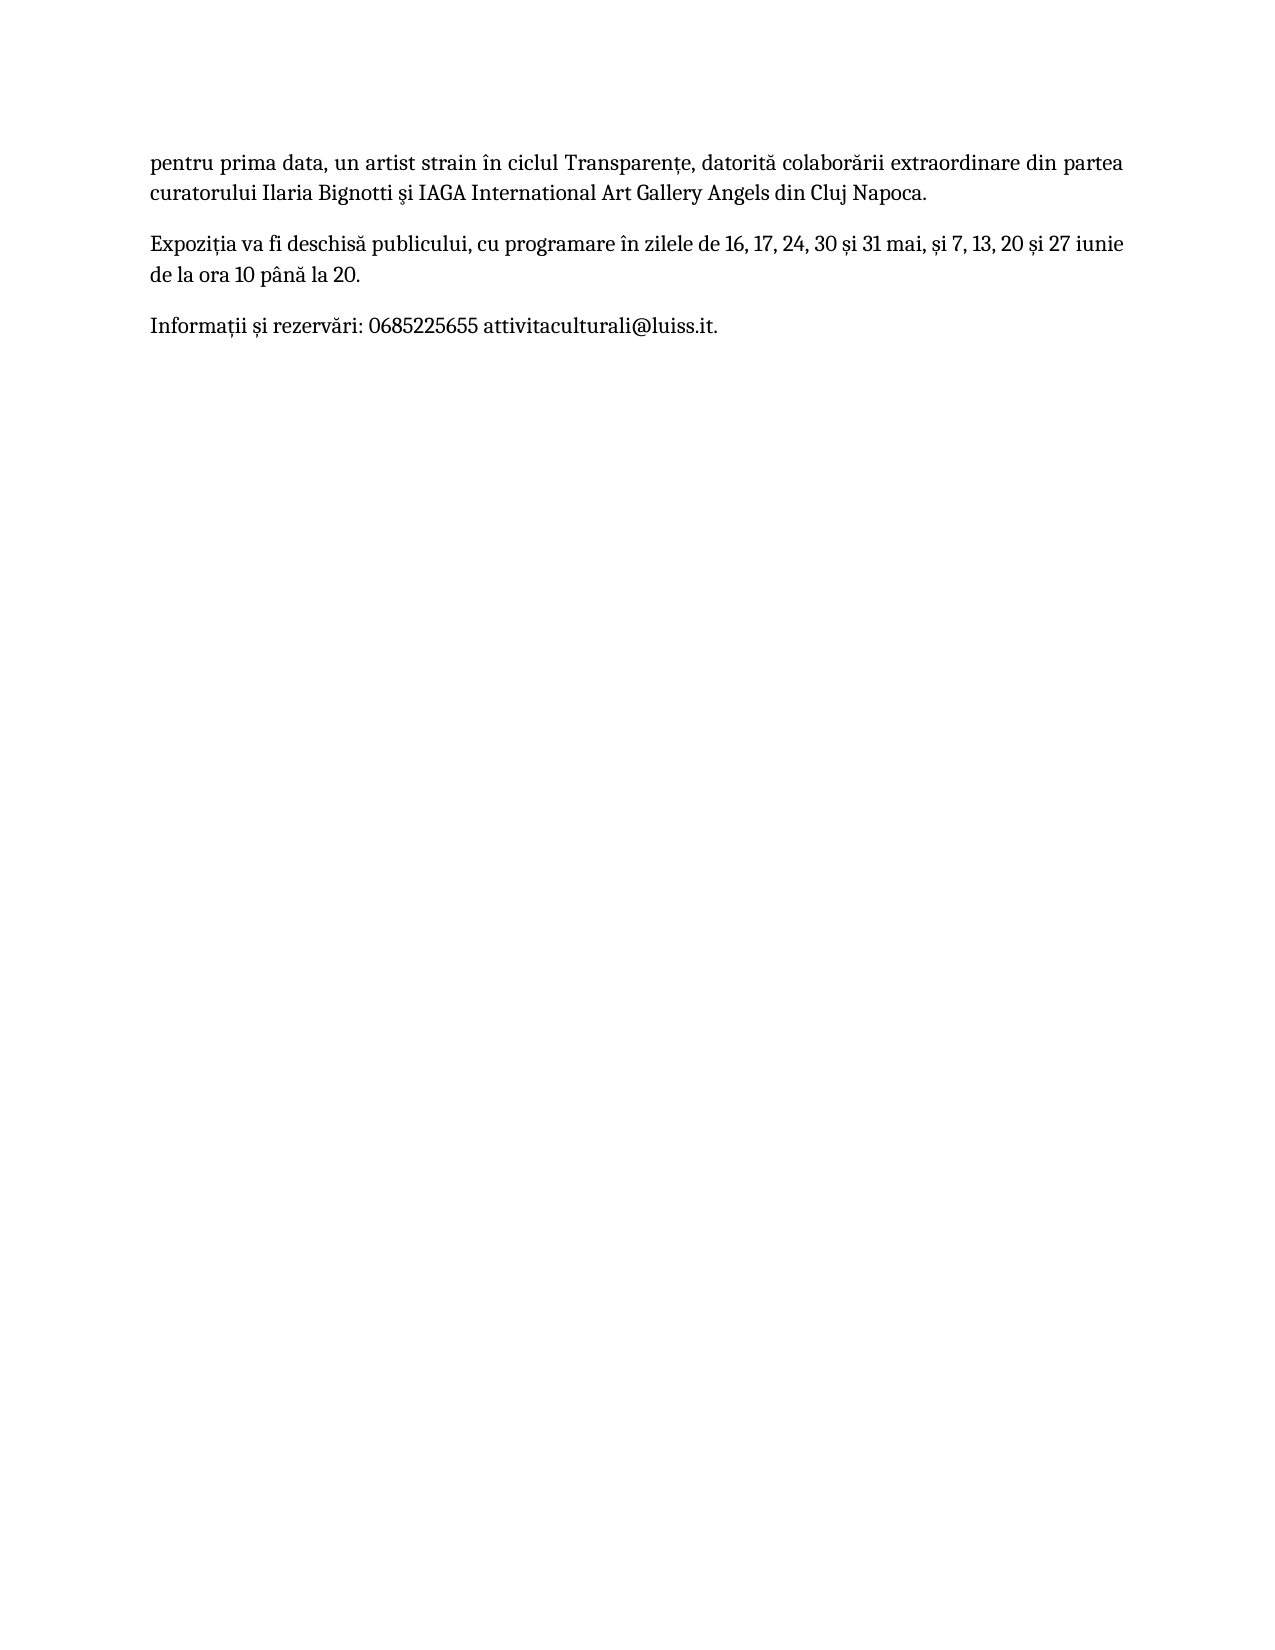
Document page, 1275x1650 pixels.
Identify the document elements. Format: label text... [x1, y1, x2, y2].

text Informații și rezervări: 0685225655 attivitaculturali@luiss.it. [150, 312, 1125, 339]
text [150, 150, 1125, 207]
text Expoziția va fi deschisă publicului, cu programare în zilele de 16, 17, 24, 30 și 31 mai, și 7, 13, 20 și 27 iunie de la ora 10 până la 20. [150, 231, 1125, 288]
